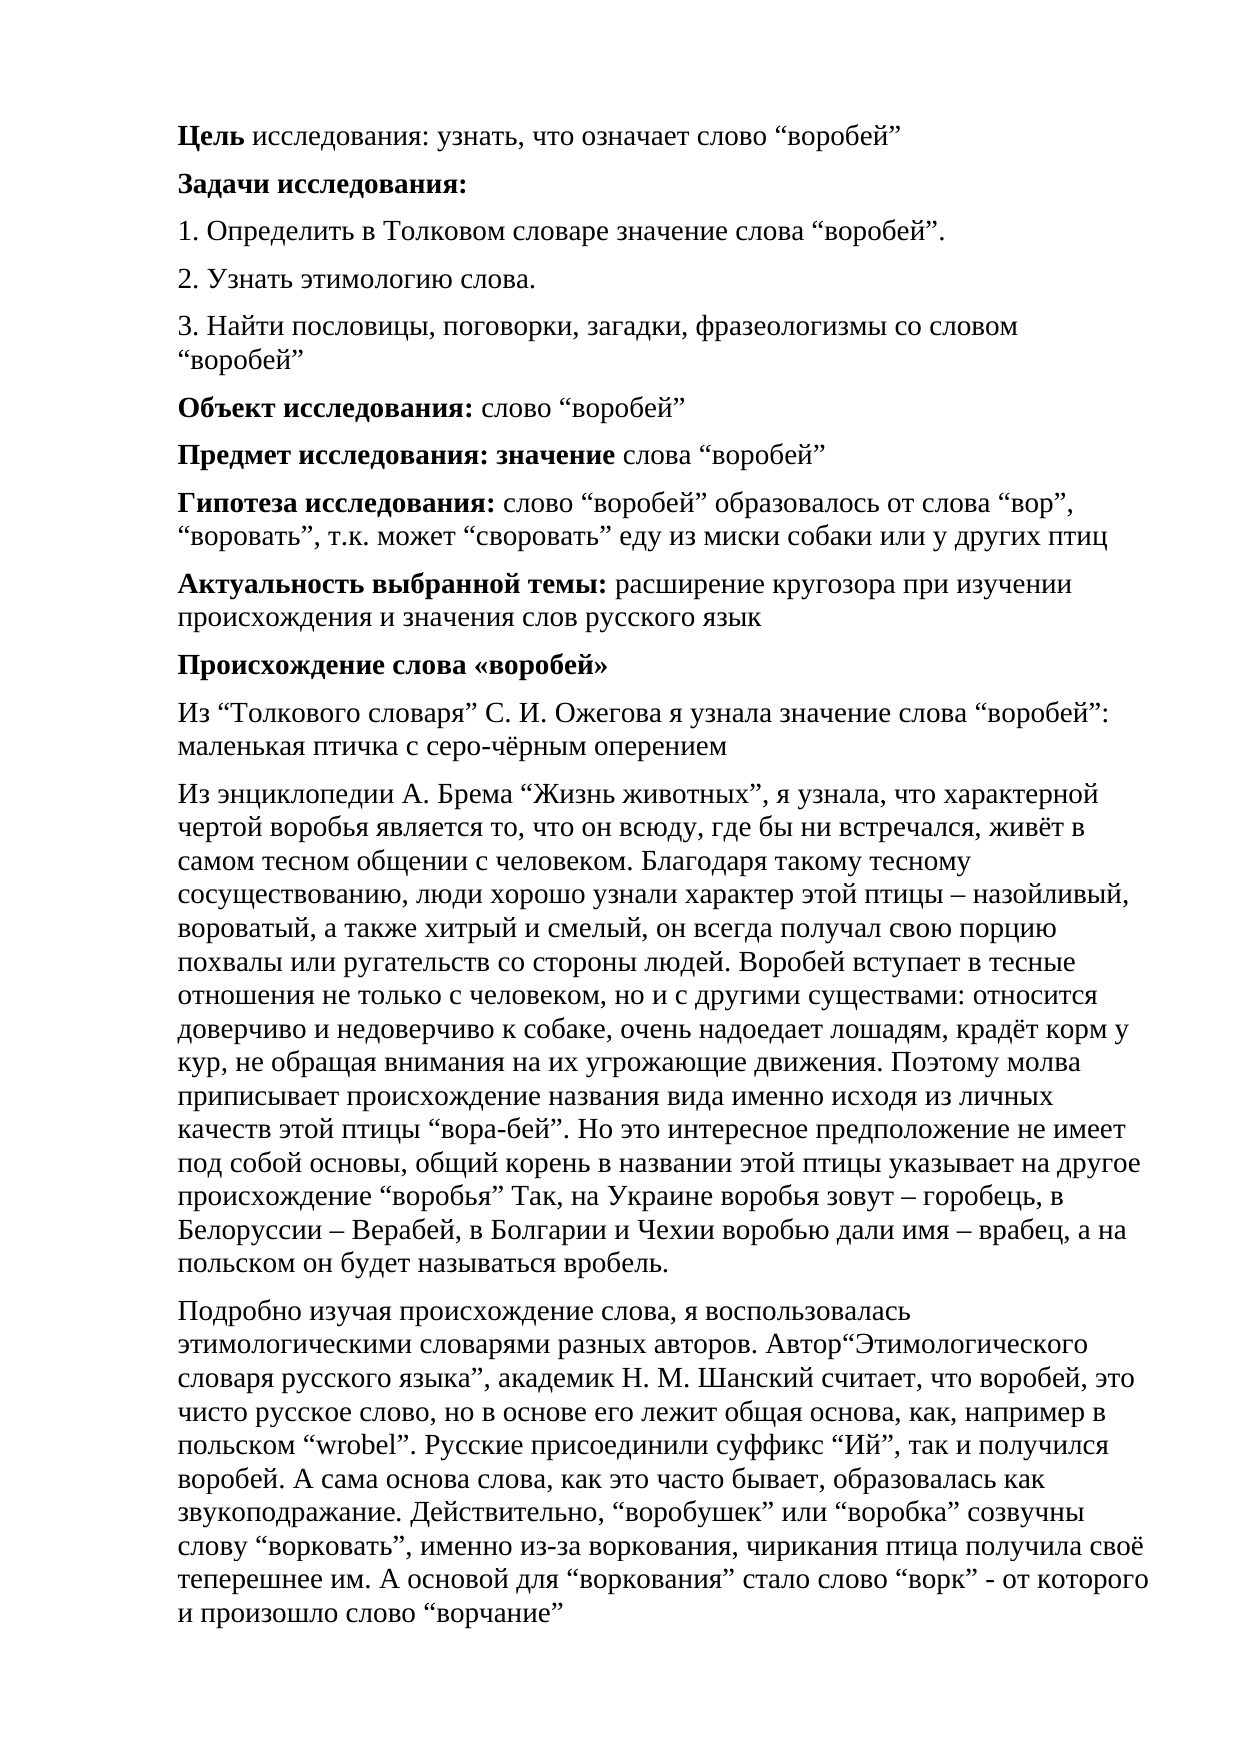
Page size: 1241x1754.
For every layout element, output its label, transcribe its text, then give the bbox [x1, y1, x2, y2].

text 3. Найти пословицы, поговорки, загадки, фразеологизмы со словом “воробей” [177, 308, 1152, 376]
text Цель исследования: узнать, что означает слово “воробей” [177, 118, 1152, 152]
text Объект исследования: слово “воробей” [177, 390, 1152, 423]
text 1. Определить в Толковом словаре значение слова “воробей”. [177, 213, 1152, 247]
text Актуальность выбранной темы: расширение кругозора при изучении происхождения и значения слов русского язык [177, 566, 1152, 633]
text Предмет исследования: значение слова “воробей” [177, 437, 1152, 471]
text 2. Узнать этимологию слова. [177, 261, 1152, 294]
text Гипотеза исследования: слово “воробей” образовалось от слова “вор”, “воровать”, т.к. может “своровать” еду из миски собаки или у других птиц [177, 485, 1152, 552]
text Из энциклопедии А. Брема “Жизнь животных”, я узнала, что характерной чертой воробья является то, что он всюду, где бы ни встречался, живёт в самом тесном общении с человеком. Благодаря такому тесному сосуществованию, люди хорошо узнали характер этой птицы – назойливый, вороватый, а также хитрый и смелый, он всегда получал свою порцию похвалы или ругательств со стороны людей. Воробей вступает в тесные отношения не только с человеком, но и с другими существами: относится доверчиво и недоверчиво к собаке, очень надоедает лошадям, крадёт корм у кур, не обращая внимания на их угрожающие движения. Поэтому молва приписывает происхождение названия вида именно исходя из личных качеств этой птицы “вора-бей”. Но это интересное предположение не имеет под собой основы, общий корень в названии этой птицы указывает на другое происхождение “воробья” Так, на Украине воробья зовут – горобець, в Белоруссии – Верабей, в Болгарии и Чехии воробью дали имя – врабец, а на польском он будет называться вробель. [177, 776, 1152, 1279]
text Из “Толкового словаря” С. И. Ожегова я узнала значение слова “воробей”: маленькая птичка с серо-чёрным оперением [177, 695, 1152, 762]
text Подробно изучая происхождение слова, я воспользовалась этимологическими словарями разных авторов. Автор“Этимологического словаря русского языка”, академик Н. М. Шанский считает, что воробей, это чисто русское слово, но в основе его лежит общая основа, как, например в польском “wrobel”. Русские присоединили суффикс “Ий”, так и получился воробей. А сама основа слова, как это часто бывает, образовалась как звукоподражание. Действительно, “воробушек” или “воробка” созвучны слову “ворковать”, именно из-за воркования, чирикания птица получила своё теперешнее им. А основой для “воркования” стало слово “ворк” - от которого и произошло слово “ворчание” [564, 1293, 1152, 1628]
text Задачи исследования: [177, 166, 1152, 199]
text Происхождение слова «воробей» [177, 647, 1152, 681]
